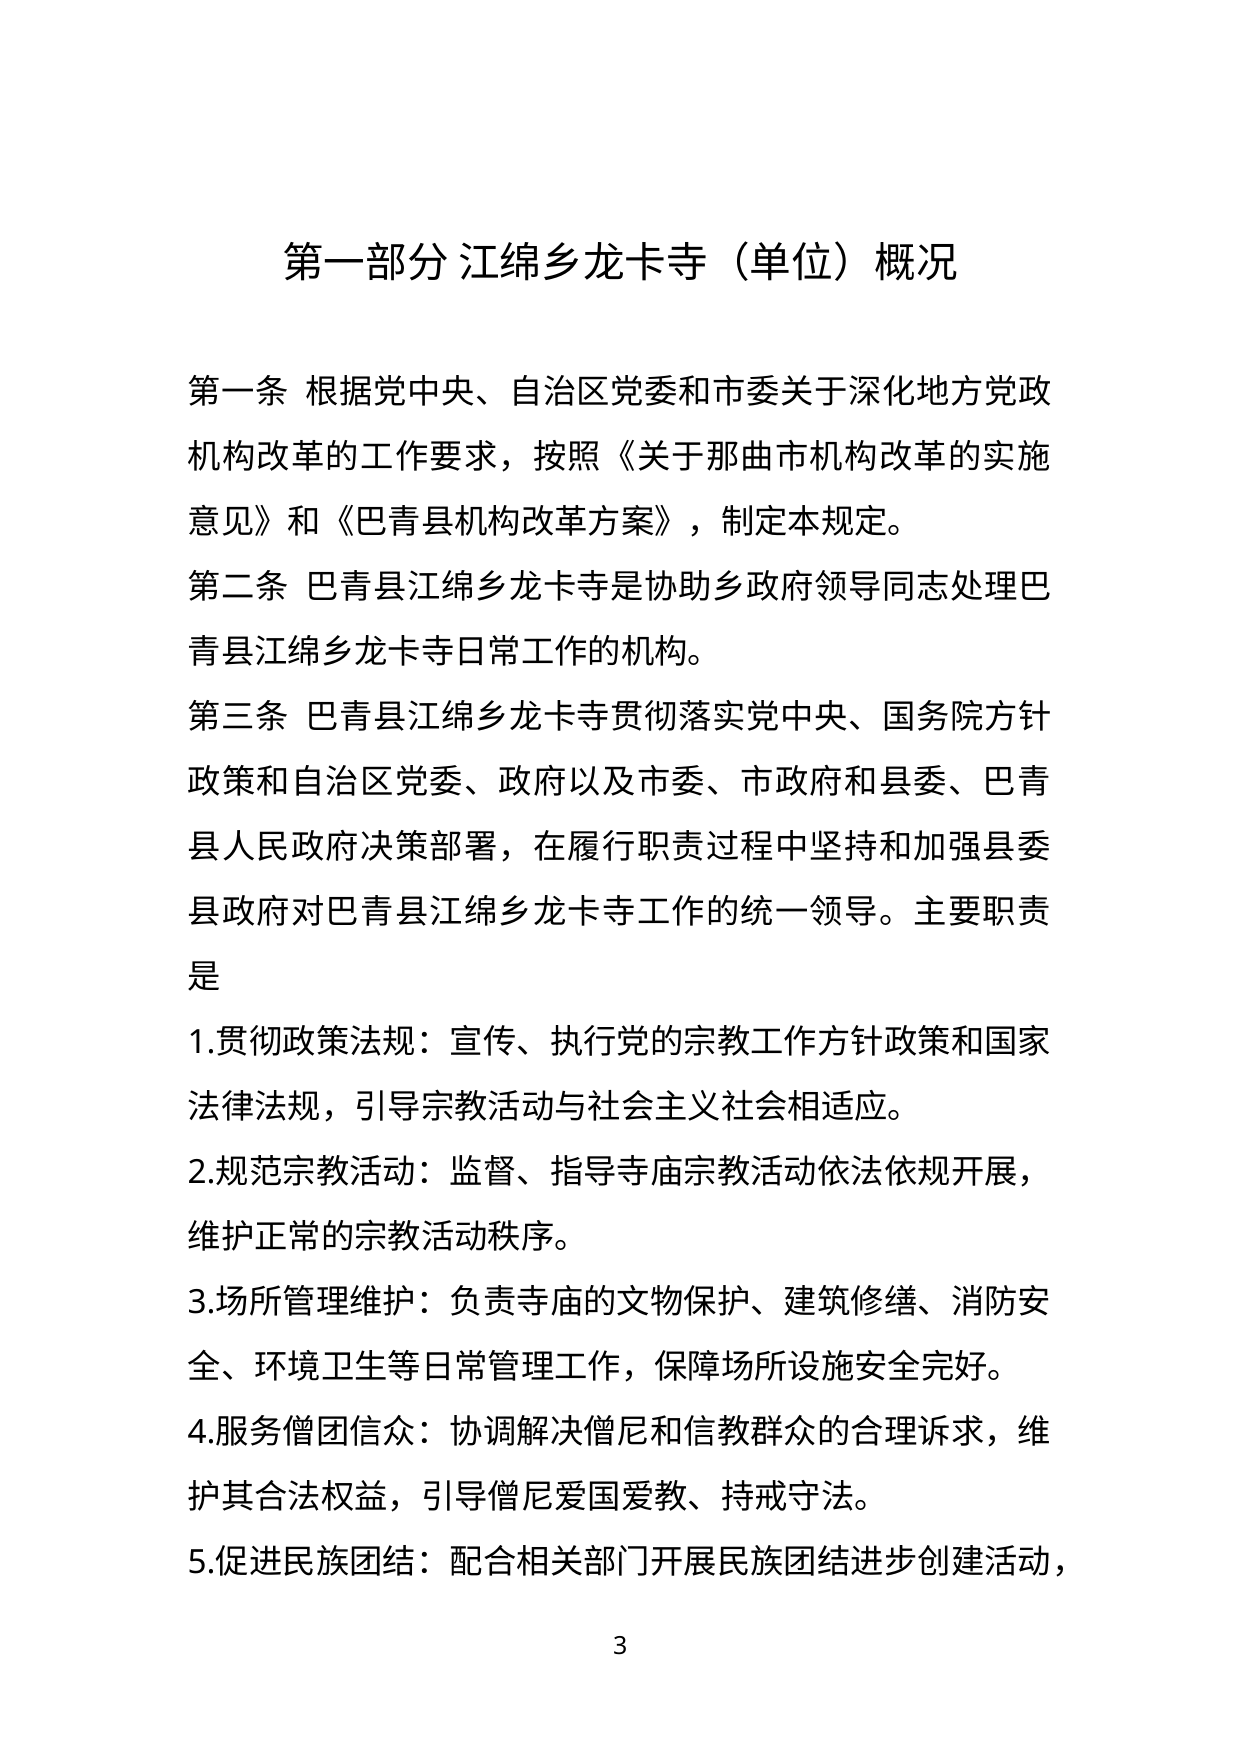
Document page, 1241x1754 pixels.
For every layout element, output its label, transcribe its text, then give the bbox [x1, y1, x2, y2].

text 第二条 巴青县江绵乡龙卡寺是协助乡政府领导同志处理巴青县江绵乡龙卡寺日常工作的机构。 [187, 552, 1053, 682]
text 第三条 巴青县江绵乡龙卡寺贯彻落实党中央、国务院方针政策和自治区党委、政府以及市委、市政府和县委、巴青县人民政府决策部署，在履行职责过程中坚持和加强县委、县政府对巴青县江绵乡龙卡寺工作的统一领导。主要职责是 [187, 682, 1053, 1007]
text 第一部分 江绵乡龙卡寺（单位）概况 [187, 227, 1053, 292]
text 3.场所管理维护：负责寺庙的文物保护、建筑修缮、消防安全、环境卫生等日常管理工作，保障场所设施安全完好。 [187, 1267, 1053, 1397]
text 1.贯彻政策法规：宣传、执行党的宗教工作方针政策和国家法律法规，引导宗教活动与社会主义社会相适应。 [187, 1007, 1053, 1137]
text 第一条 根据党中央、自治区党委和市委关于深化地方党政机构改革的工作要求，按照《关于那曲市机构改革的实施意见》和《巴青县机构改革方案》，制定本规定。 [187, 357, 1053, 552]
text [187, 1527, 1053, 1592]
text 4.服务僧团信众：协调解决僧尼和信教群众的合理诉求，维护其合法权益，引导僧尼爱国爱教、持戒守法。 [187, 1397, 1053, 1527]
text 2.规范宗教活动：监督、指导寺庙宗教活动依法依规开展，维护正常的宗教活动秩序。 [187, 1137, 1053, 1267]
